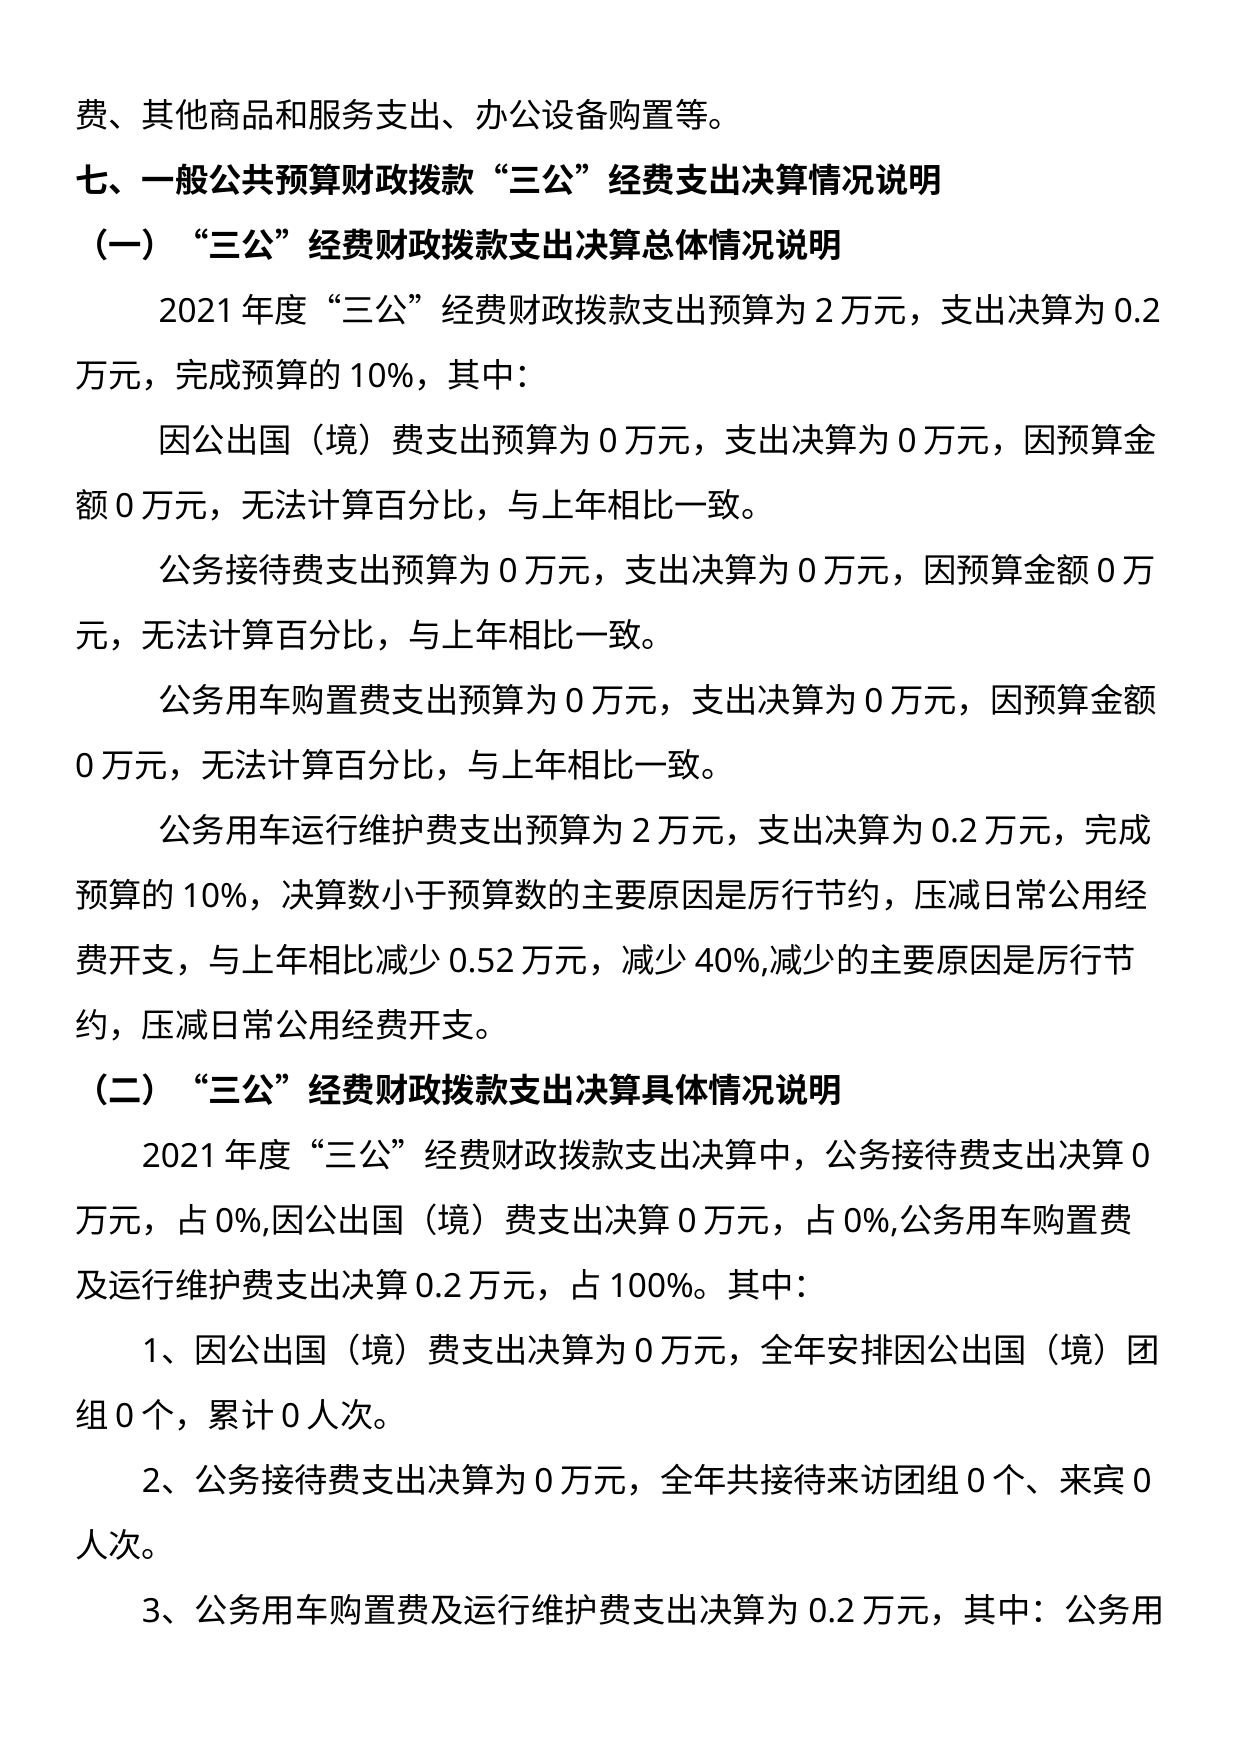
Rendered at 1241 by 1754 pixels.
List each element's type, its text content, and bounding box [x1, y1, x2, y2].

text （一）“三公”经费财政拨款支出决算总体情况说明 [75, 211, 1165, 276]
text 公务接待费支出预算为0万元，支出决算为0万元，因预算金额0万元，无法计算百分比，与上年相比一致。 [75, 536, 1165, 666]
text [75, 81, 1165, 146]
text 七、一般公共预算财政拨款“三公”经费支出决算情况说明 [75, 146, 1165, 211]
text 因公出国（境）费支出预算为0万元，支出决算为0万元，因预算金额0万元，无法计算百分比，与上年相比一致。 [75, 406, 1165, 536]
text 公务用车运行维护费支出预算为2万元，支出决算为0.2万元，完成预算的10%，决算数小于预算数的主要原因是厉行节约，压减日常公用经费开支，与上年相比减少0.52万元，减少40%,减少的主要原因是厉行节约，压减日常公用经费开支。 [75, 796, 1165, 1056]
text （二）“三公”经费财政拨款支出决算具体情况说明 [75, 1056, 1165, 1121]
text 2021年度“三公”经费财政拨款支出预算为2万元，支出决算为0.2万元，完成预算的10%，其中： [75, 276, 1165, 406]
text 2、公务接待费支出决算为0万元，全年共接待来访团组0个、来宾0人次。 [75, 1446, 1165, 1576]
text 公务用车购置费支出预算为0万元，支出决算为0万元，因预算金额0万元，无法计算百分比，与上年相比一致。 [75, 666, 1165, 796]
text 2021年度“三公”经费财政拨款支出决算中，公务接待费支出决算0万元，占0%,因公出国（境）费支出决算0万元，占0%,公务用车购置费及运行维护费支出决算0.2万元，占100%。其中： [75, 1121, 1165, 1316]
text 1、因公出国（境）费支出决算为0万元，全年安排因公出国（境）团组0个，累计0人次。 [75, 1316, 1165, 1446]
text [75, 1576, 1165, 1641]
